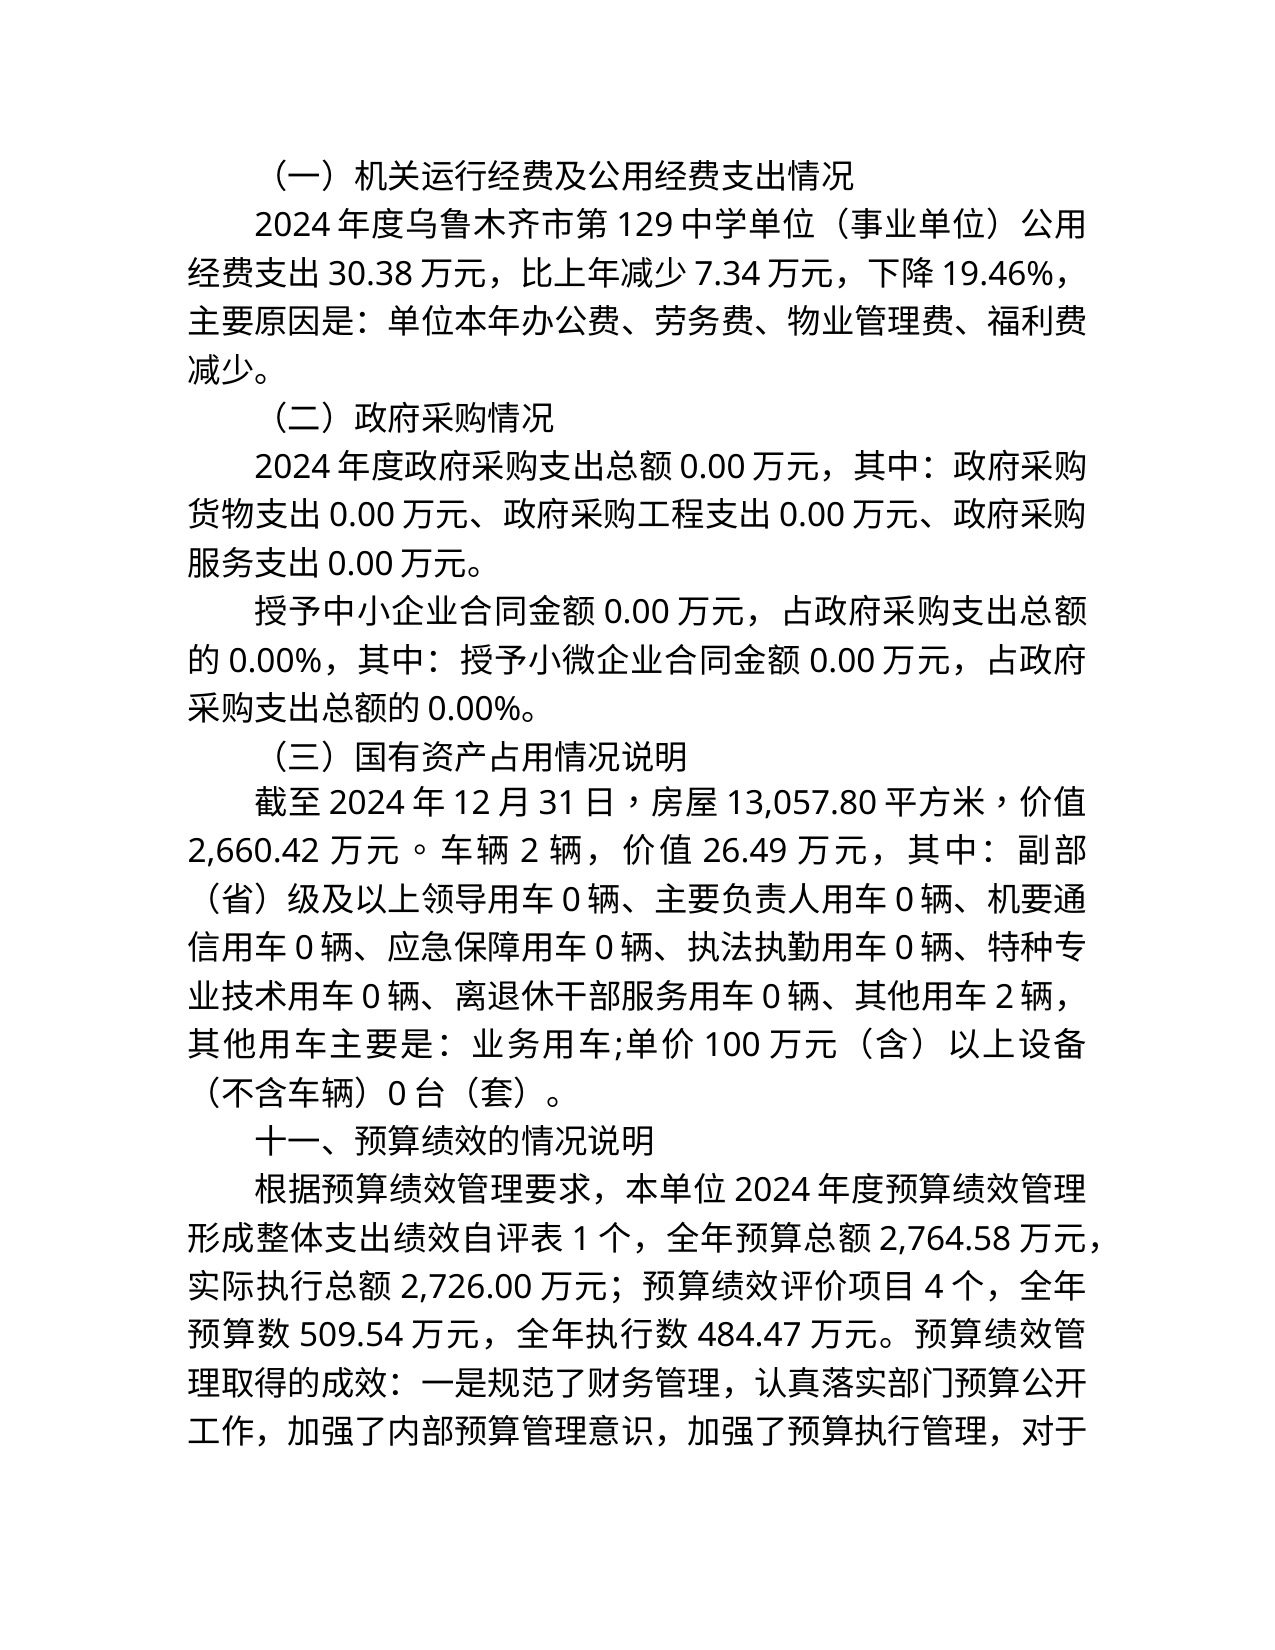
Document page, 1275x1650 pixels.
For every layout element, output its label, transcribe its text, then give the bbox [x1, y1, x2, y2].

text 2024年度乌鲁木齐市第129中学单位（事业单位）公用经费支出30.38万元，比上年减少7.34万元，下降19.46%，主要原因是：单位本年办公费、劳务费、物业管理费、福利费减少。 [187, 198, 1087, 392]
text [187, 1163, 1087, 1453]
text （二）政府采购情况 [187, 392, 1087, 440]
text （三）国有资产占用情况说明 [187, 730, 1087, 779]
text 截至2024年12月31日，房屋13,057.80平方米，价值2,660.42万元。车辆2辆，价值26.49万元，其中：副部（省）级及以上领导用车0辆、主要负责人用车0辆、机要通信用车0辆、应急保障用车0辆、执法执勤用车0辆、特种专业技术用车0辆、离退休干部服务用车0辆、其他用车2辆，其他用车主要是：业务用车;单价100万元（含）以上设备（不含车辆）0台（套）。 [187, 779, 1087, 1115]
text 授予中小企业合同金额0.00万元，占政府采购支出总额的0.00%，其中：授予小微企业合同金额0.00万元，占政府采购支出总额的0.00%。 [187, 585, 1087, 730]
text 十一、预算绩效的情况说明 [187, 1115, 1087, 1163]
text 2024年度政府采购支出总额0.00万元，其中：政府采购货物支出0.00万元、政府采购工程支出0.00万元、政府采购服务支出0.00万元。 [187, 440, 1087, 585]
text （一）机关运行经费及公用经费支出情况 [187, 150, 1087, 198]
